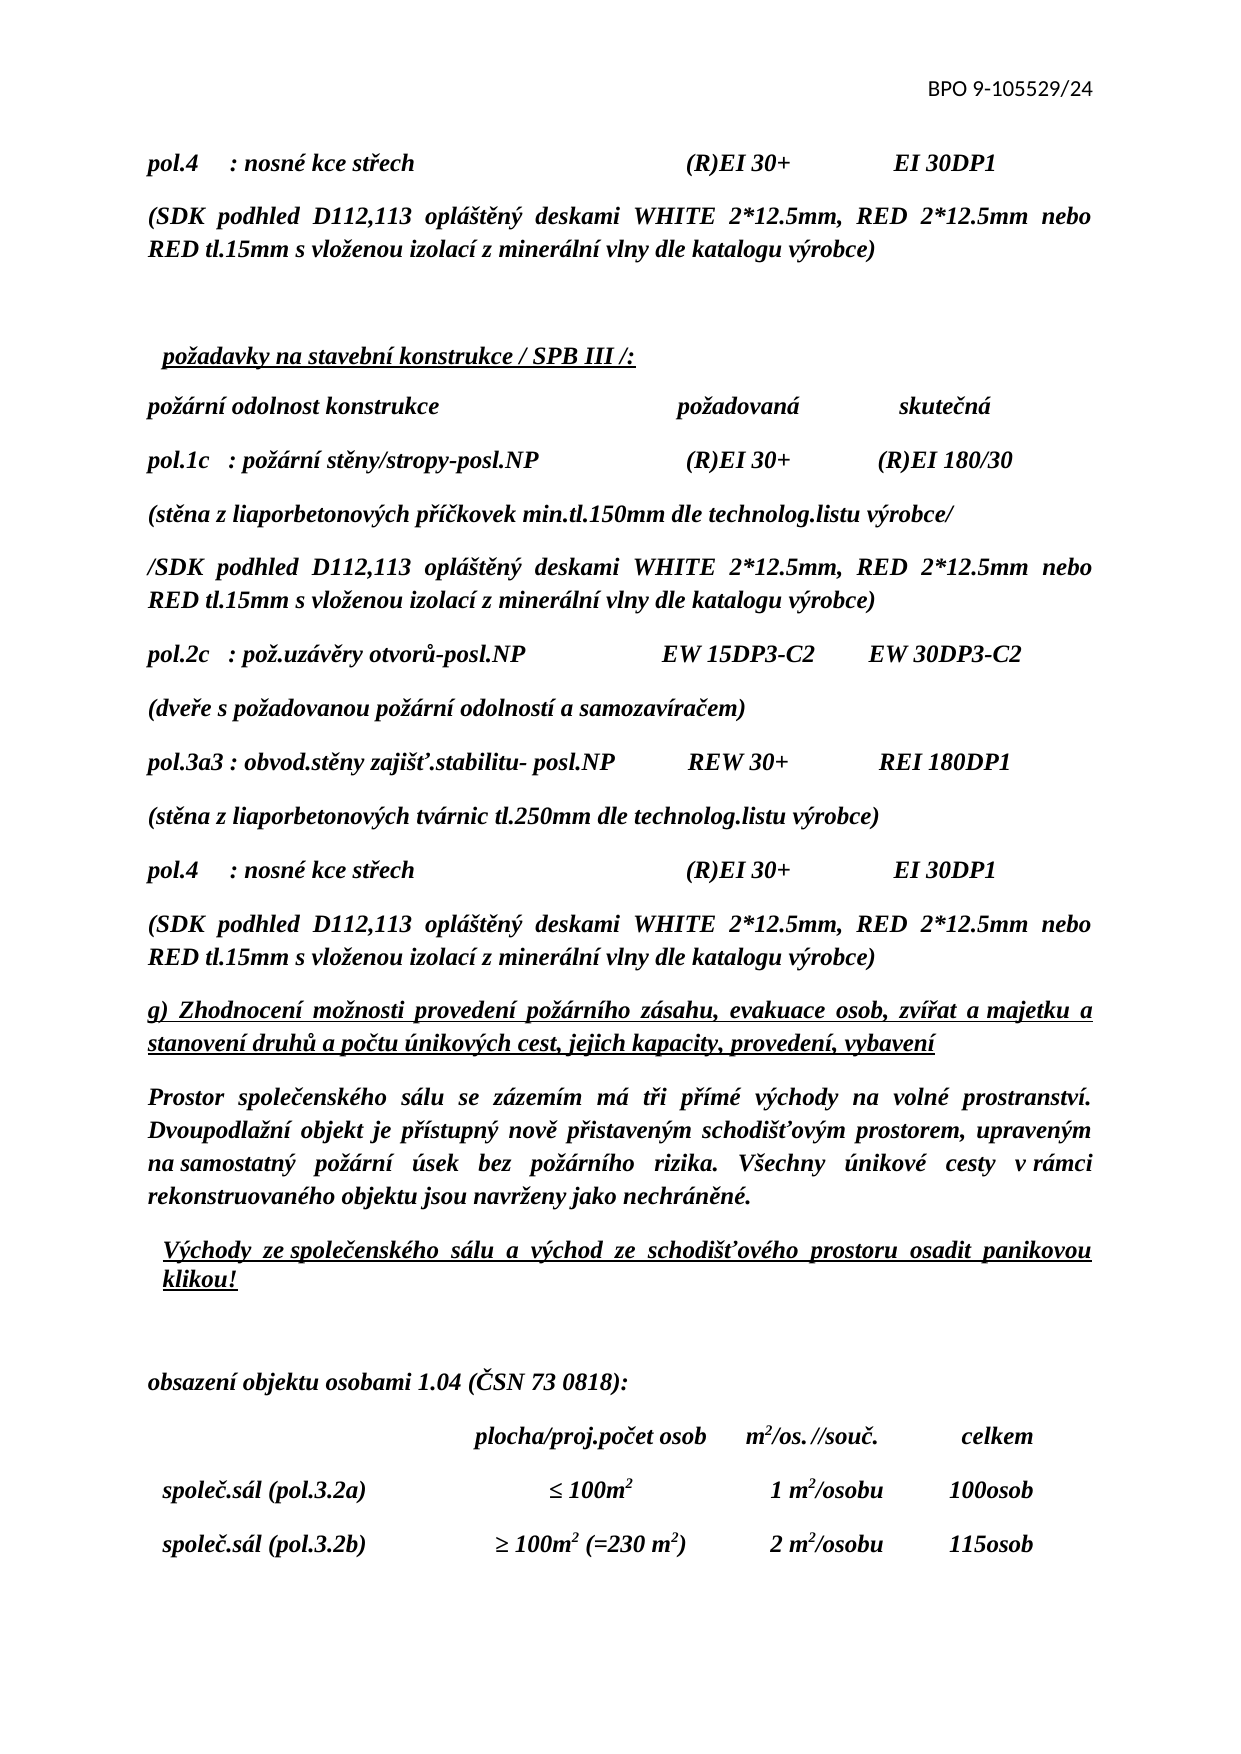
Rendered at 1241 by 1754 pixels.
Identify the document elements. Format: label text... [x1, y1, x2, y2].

text (SDK podhled D112,113 opláštěný deskami WHITE 2*12.5mm, RED 2*12.5mm nebo RED tl.15mm s vloženou izolací z minerální vlny dle katalogu výrobce) [148, 909, 1093, 970]
text /SDK podhled D112,113 opláštěný deskami WHITE 2*12.5mm, RED 2*12.5mm nebo RED tl.15mm s vloženou izolací z minerální vlny dle katalogu výrobce) [148, 552, 1093, 614]
text společ.sál (pol.3.2b) ≥ 100m2 (=230 m2) 2 m2/osobu 115osob [148, 1529, 1093, 1558]
text (SDK podhled D112,113 opláštěný deskami WHITE 2*12.5mm, RED 2*12.5mm nebo RED tl.15mm s vloženou izolací z minerální vlny dle katalogu výrobce) [148, 201, 1093, 263]
text (dveře s požadovanou požární odolností a samozavíračem) [148, 693, 1093, 722]
text Prostor společenského sálu se zázemím má tři přímé východy na volné prostranství. Dvoupodlažní objekt je přístupný nově přistaveným schodišťovým prostorem, upraveným na samostatný požární úsek bez požárního rizika. Všechny únikové cesty v rámci rekonstruovaného objektu jsou navrženy jako nechráněné. [148, 1082, 1093, 1210]
text (stěna z liaporbetonových příčkovek min.tl.150mm dle technolog.listu výrobce/ [148, 499, 1093, 527]
text pol.4 : nosné kce střech (R)EI 30+ EI 30DP1 [148, 855, 1093, 883]
text společ.sál (pol.3.2a) ≤ 100m2 1 m2/osobu 100osob [148, 1475, 1093, 1504]
text g) Zhodnocení možnosti provedení požárního zásahu, evakuace osob, zvířat a majetku a stanovení druhů a počtu únikových cest, jejich kapacity, provedení, vybavení [148, 996, 1093, 1021]
text požadavky na stavební konstrukce / SPB III /: [162, 341, 1093, 370]
text požární odolnost konstrukce požadovaná skutečná [148, 391, 1093, 420]
text pol.1c : požární stěny/stropy-posl.NP (R)EI 30+ (R)EI 180/30 [148, 445, 1093, 473]
text plocha/proj.počet osob m2/os. //souč. celkem [148, 1421, 1093, 1450]
text pol.3a3 : obvod.stěny zajišť.stabilitu- posl.NP REW 30+ REI 180DP1 [148, 747, 1093, 776]
text Východy ze společenského sálu a východ ze schodišťového prostoru osadit panikovou klikou! [162, 1235, 1093, 1293]
text (stěna z liaporbetonových tvárnic tl.250mm dle technolog.listu výrobce) [148, 801, 1093, 830]
text obsazení objektu osobami 1.04 (ČSN 73 0818): [148, 1367, 1093, 1396]
text pol.4 : nosné kce střech (R)EI 30+ EI 30DP1 [148, 148, 1093, 176]
text pol.2c : pož.uzávěry otvorů-posl.NP EW 15DP3-C2 EW 30DP3-C2 [148, 639, 1093, 668]
text g) Zhodnocení možnosti provedení požárního zásahu, evakuace osob, zvířat a majetku a stanovení druhů a počtu únikových cest, jejich kapacity, provedení, vybavení [148, 1022, 1093, 1057]
